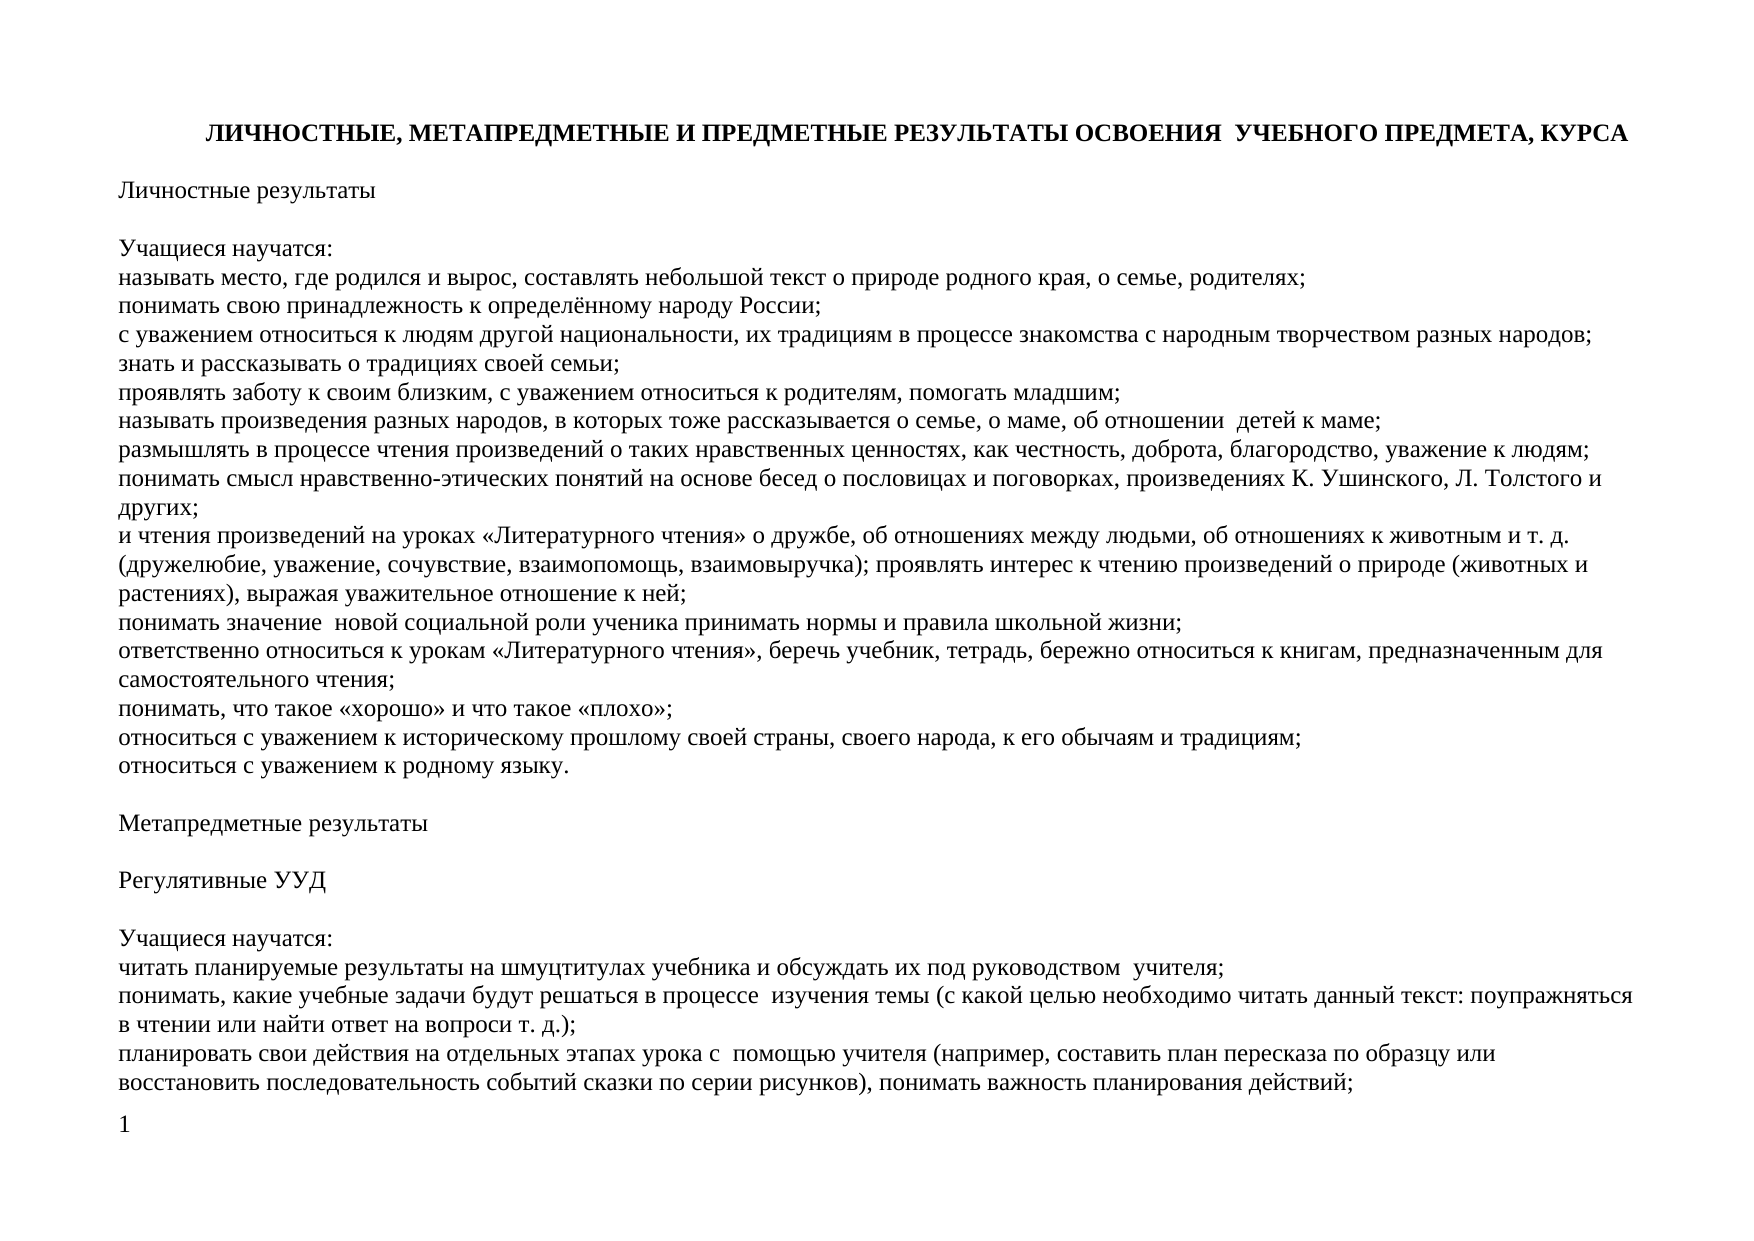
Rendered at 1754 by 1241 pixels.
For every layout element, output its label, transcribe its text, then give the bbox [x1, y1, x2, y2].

text планировать свои действия на отдельных этапах урока с помощью учителя (например, составить план пересказа по образцу или восстановить последовательность событий сказки по серии рисунков), понимать важность планирования действий; [118, 1038, 1636, 1096]
text и чтения произведений на уроках «Литературного чтения» о дружбе, об отношениях между людьми, об отношениях к животным и т. д. (дружелюбие, уважение, сочувствие, взаимопомощь, взаимовыручка); проявлять интерес к чтению произведений о природе (животных и растениях), выражая уважительное отношение к ней; [118, 521, 1636, 607]
text с уважением относиться к людям другой национальности, их традициям в процессе знакомства с народным творчеством разных народов; [118, 319, 1636, 348]
text Учащиеся научатся: [118, 923, 1636, 952]
text ЛИЧНОСТНЫЕ, МЕТАПРЕДМЕТНЫЕ И ПРЕДМЕТНЫЕ РЕЗУЛЬТАТЫ ОСВОЕНИЯ УЧЕБНОГО ПРЕДМЕТА, КУРСА [118, 118, 1636, 147]
text Метапредметные результаты [118, 808, 1636, 837]
text размышлять в процессе чтения произведений о таких нравственных ценностях, как честность, доброта, благородство, уважение к людям; [118, 434, 1636, 463]
text проявлять заботу к своим близким, с уважением относиться к родителям, помогать младшим; [118, 377, 1636, 406]
text понимать, какие учебные задачи будут решаться в процессе изучения темы (с какой целью необходимо читать данный текст: поупражняться в чтении или найти ответ на вопроси т. д.); [118, 981, 1636, 1038]
text понимать, что такое «хорошо» и что такое «плохо»; [118, 693, 1636, 722]
text понимать смысл нравственно-этических понятий на основе бесед о пословицах и поговорках, произведениях К. Ушинского, Л. Толстого и других; [118, 463, 1636, 521]
text понимать значение новой социальной роли ученика принимать нормы и правила школьной жизни; [118, 607, 1636, 636]
text относиться с уважением к историческому прошлому своей страны, своего народа, к его обычаям и традициям; [118, 722, 1636, 751]
text читать планируемые результаты на шмуцтитулах учебника и обсуждать их под руководством учителя; [118, 952, 1636, 981]
text Личностные результаты [118, 176, 1636, 204]
text понимать свою принадлежность к определённому народу России; [118, 291, 1636, 319]
text знать и рассказывать о традициях своей семьи; [118, 348, 1636, 377]
text относиться с уважением к родному языку. [118, 751, 1636, 779]
text Учащиеся научатся: [118, 233, 1636, 262]
text называть произведения разных народов, в которых тоже рассказывается о семье, о маме, об отношении детей к маме; [118, 406, 1636, 434]
text ответственно относиться к урокам «Литературного чтения», беречь учебник, тетрадь, бережно относиться к книгам, предназначенным для самостоятельного чтения; [118, 636, 1636, 693]
text называть место, где родился и вырос, составлять небольшой текст о природе родного края, о семье, родителях; [118, 262, 1636, 291]
text Регулятивные УУД [118, 866, 1636, 894]
